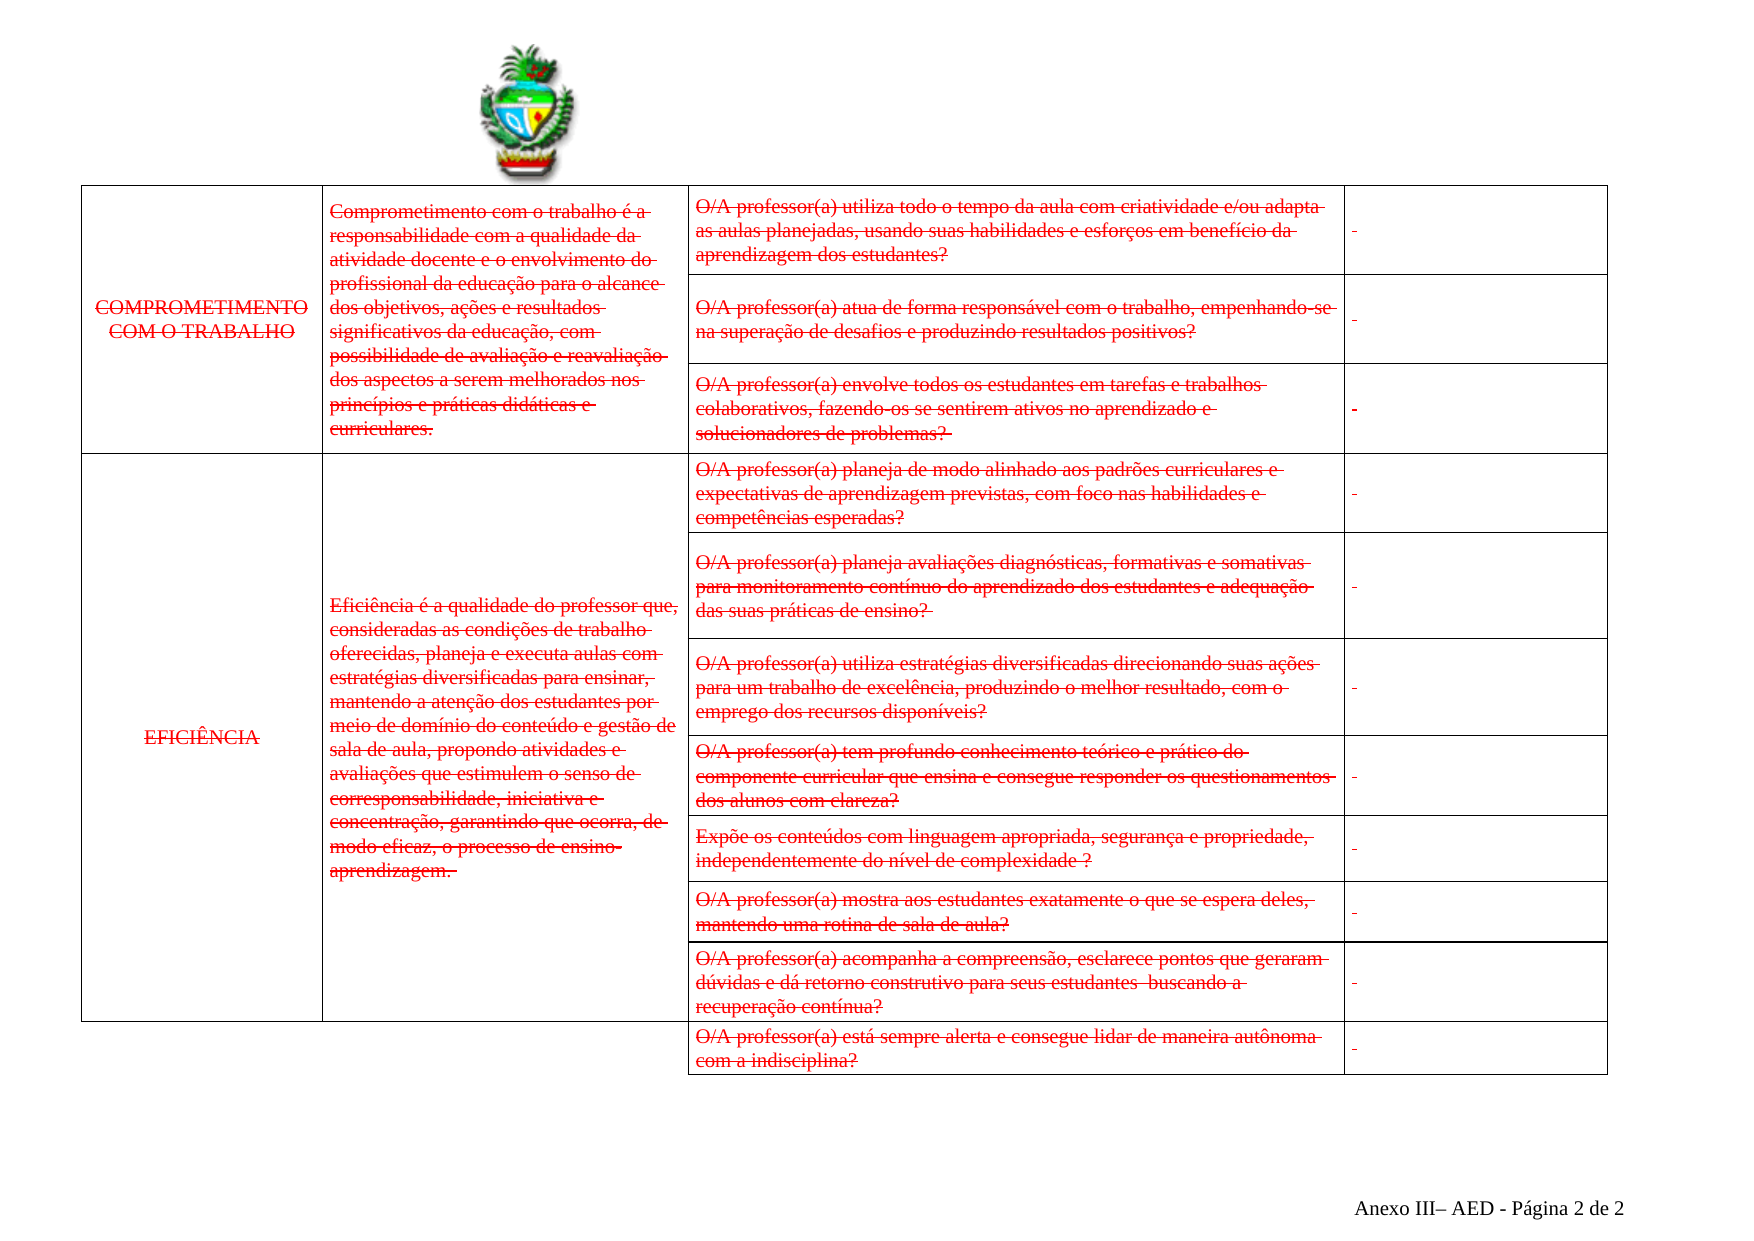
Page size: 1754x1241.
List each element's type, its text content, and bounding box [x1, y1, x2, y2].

table_cell [1345, 1022, 1607, 1074]
table_cell Comprometimento com o trabalho é a responsabilidade com a qualidade da atividade docente e o envolvimento do profissional da educação para o alcance dos objetivos, ações e resultados significativos da educação, com possibilidade de avaliação e reavaliação dos aspectos a serem melhorados nos princípios e práticas didáticas e curriculares. [323, 186, 688, 452]
table_cell O/A professor(a) acompanha a compreensão, esclarece pontos que geraram dúvidas e dá retorno construtivo para seus estudantes buscando a recuperação contínua? [689, 943, 1344, 1021]
table_cell [1345, 736, 1607, 815]
table_cell O/A professor(a) atua de forma responsável com o trabalho, empenhando-se na superação de desafios e produzindo resultados positivos? [689, 275, 1344, 363]
table_cell [1345, 533, 1607, 638]
table_cell [1345, 454, 1607, 532]
table_cell EFICIÊNCIA [82, 454, 322, 1021]
table_cell Eficiência é a qualidade do professor que, consideradas as condições de trabalho oferecidas, planeja e executa aulas com estratégias diversificadas para ensinar, mantendo a atenção dos estudantes por meio de domínio do conteúdo e gestão de sala de aula, propondo atividades e avaliações que estimulem o senso de corresponsabilidade, iniciativa e concentração, garantindo que ocorra, de modo eficaz, o processo de ensino-aprendizagem. [323, 454, 688, 1021]
table_cell [1345, 186, 1607, 274]
table_cell [1345, 882, 1607, 941]
picture [478, 44, 585, 185]
table_cell [1345, 639, 1607, 735]
table_cell O/A professor(a) utiliza estratégias diversificadas direcionando suas ações para um trabalho de excelência, produzindo o melhor resultado, com o emprego dos recursos disponíveis? [689, 639, 1344, 735]
table_cell [1345, 816, 1607, 881]
table_cell O/A professor(a) tem profundo conhecimento teórico e prático do componente curricular que ensina e consegue responder os questionamentos dos alunos com clareza? [689, 736, 1344, 815]
table_cell O/A professor(a) utiliza todo o tempo da aula com criatividade e/ou adapta as aulas planejadas, usando suas habilidades e esforços em benefício da aprendizagem dos estudantes? [689, 186, 1344, 274]
table_cell [1345, 275, 1607, 363]
table_cell [1345, 364, 1607, 452]
table_cell O/A professor(a) está sempre alerta e consegue lidar de maneira autônoma com a indisciplina? [689, 1022, 1344, 1074]
table_cell O/A professor(a) envolve todos os estudantes em tarefas e trabalhos colaborativos, fazendo-os se sentirem ativos no aprendizado e solucionadores de problemas? [689, 364, 1344, 452]
table_cell O/A professor(a) planeja avaliações diagnósticas, formativas e somativas para monitoramento contínuo do aprendizado dos estudantes e adequação das suas práticas de ensino? [689, 533, 1344, 638]
table_cell [1345, 943, 1607, 1021]
table_cell Expõe os conteúdos com linguagem apropriada, segurança e propriedade, independentemente do nível de complexidade ? [689, 816, 1344, 881]
table_cell COMPROMETIMENTO COM O TRABALHO [82, 186, 322, 452]
table_cell O/A professor(a) planeja de modo alinhado aos padrões curriculares e expectativas de aprendizagem previstas, com foco nas habilidades e competências esperadas? [689, 454, 1344, 532]
table_cell O/A professor(a) mostra aos estudantes exatamente o que se espera deles, mantendo uma rotina de sala de aula? [689, 882, 1344, 941]
